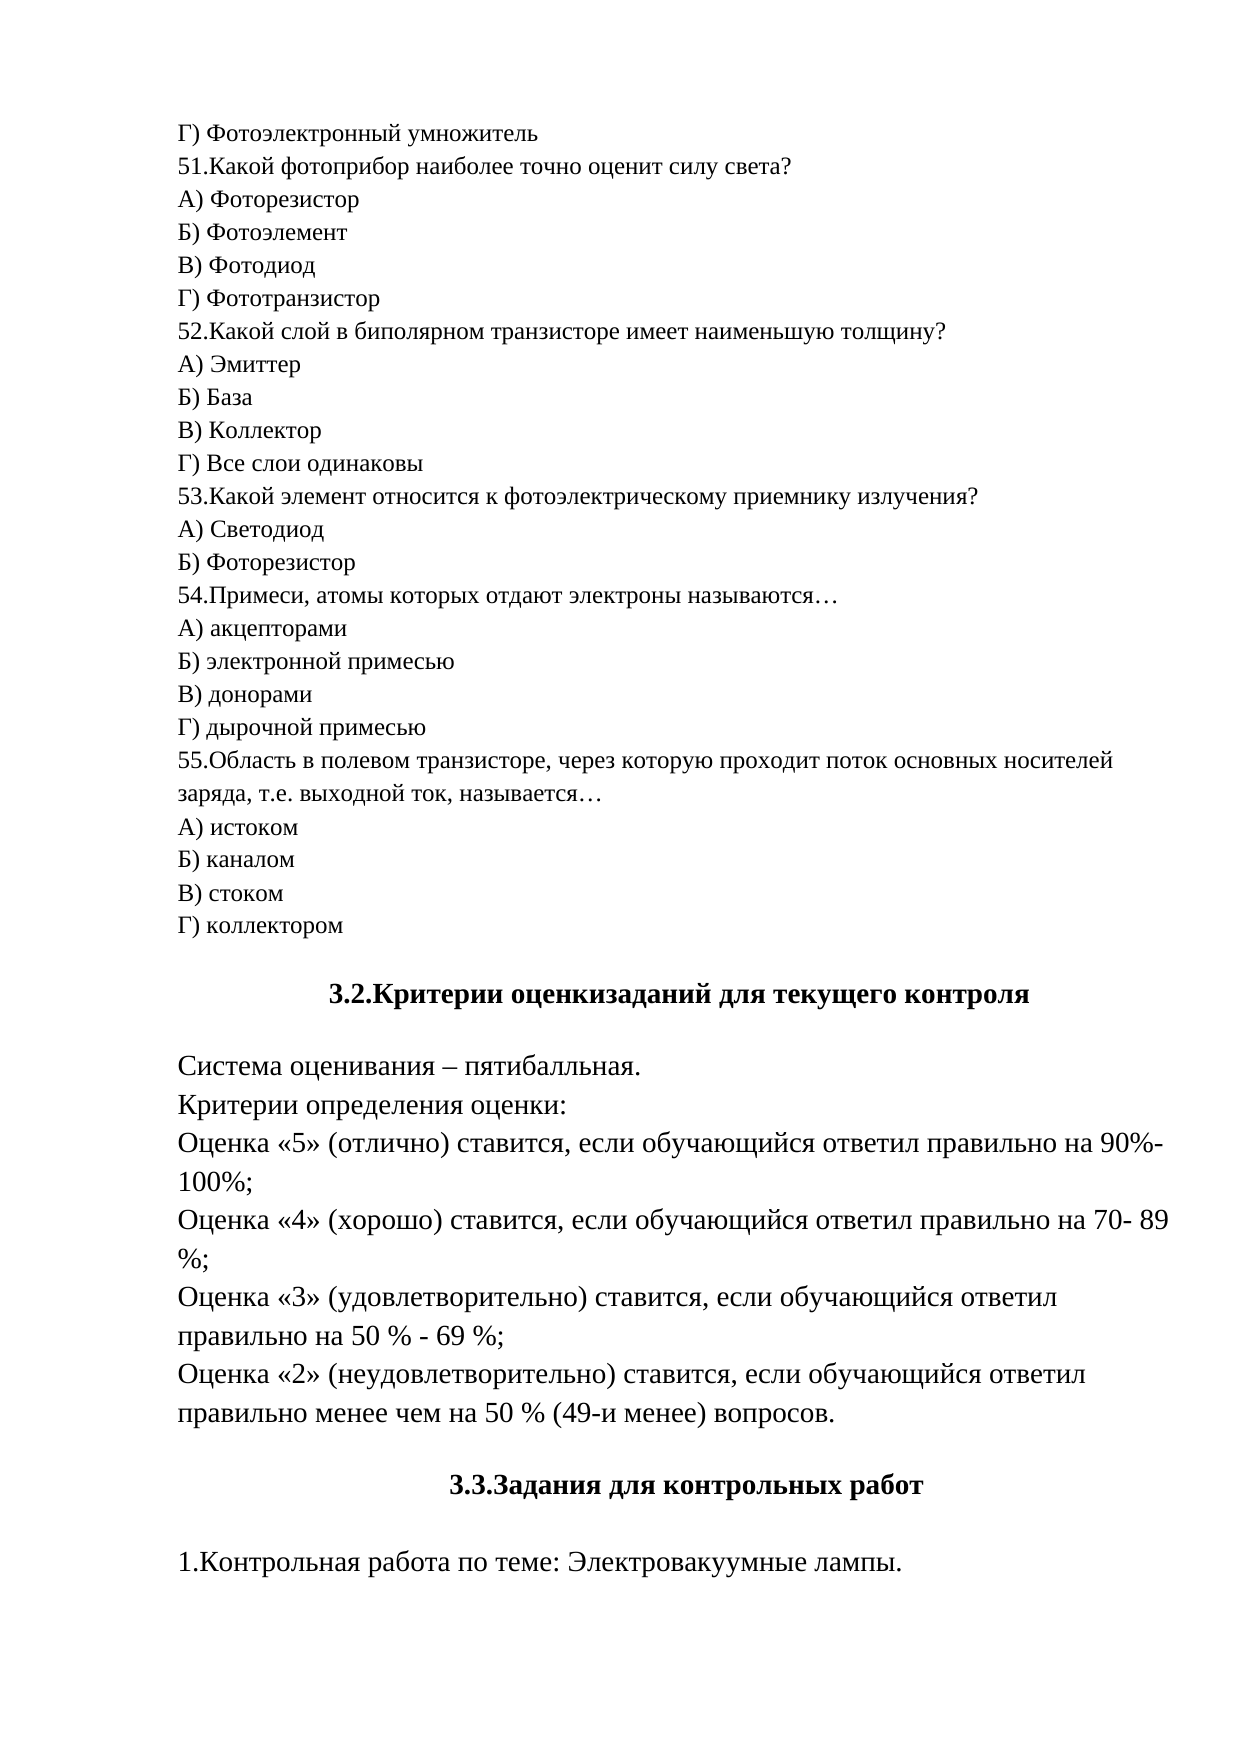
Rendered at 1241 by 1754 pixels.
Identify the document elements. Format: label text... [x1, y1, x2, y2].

text Система оценивания – пятибалльная. [177, 1048, 1181, 1082]
text Оценка «3» (удовлетворительно) ставится, если обучающийся ответил правильно на 50 % - 69 %; [177, 1279, 1181, 1352]
text А) Светодиод [177, 514, 1181, 543]
text А) акцепторами [177, 613, 1181, 642]
text Г) Все слои одинаковы [177, 448, 1181, 477]
text А) истоком [177, 812, 1181, 840]
text 3.3.Задания для контрольных работ [192, 1467, 1181, 1501]
text 54.Примеси, атомы которых отдают электроны называются… [177, 580, 1181, 609]
text Б) каналом [177, 844, 1181, 873]
text Г) дырочной примесью [177, 712, 1181, 741]
text А) Эмиттер [177, 349, 1181, 378]
text Г) Фототранзистор [177, 283, 1181, 312]
text Б) Фоторезистор [177, 547, 1181, 576]
text Г) Фотоэлектронный умножитель [177, 118, 1181, 147]
text 1.Контрольная работа по теме: Электровакуумные лампы. [177, 1544, 1181, 1578]
text Оценка «4» (хорошо) ставится, если обучающийся ответил правильно на 70- 89 %; [177, 1202, 1181, 1274]
text 51.Какой фотоприбор наиболее точно оценит силу света? [177, 151, 1181, 180]
text Б) Фотоэлемент [177, 217, 1181, 246]
text Б) электронной примесью [177, 646, 1181, 675]
text В) Фотодиод [177, 250, 1181, 279]
text В) Коллектор [177, 415, 1181, 444]
text 55.Область в полевом транзисторе, через которую проходит поток основных носителей заряда, т.е. выходной ток, называется… [177, 746, 1181, 807]
text 52.Какой слой в биполярном транзисторе имеет наименьшую толщину? [177, 316, 1181, 345]
text В) стоком [177, 878, 1181, 906]
text А) Фоторезистор [177, 184, 1181, 213]
text Б) База [177, 382, 1181, 411]
text Критерии определения оценки: [177, 1087, 1181, 1120]
text В) донорами [177, 679, 1181, 708]
text 3.2.Критерии оценкизаданий для текущего контроля [177, 977, 1181, 1010]
text 53.Какой элемент относится к фотоэлектрическому приемнику излучения? [177, 481, 1181, 510]
text Г) коллектором [177, 911, 1181, 939]
text Оценка «5» (отлично) ставится, если обучающийся ответил правильно на 90%- 100%; [177, 1125, 1181, 1197]
text Оценка «2» (неудовлетворительно) ставится, если обучающийся ответил правильно менее чем на 50 % (49-и менее) вопросов. [177, 1357, 1181, 1429]
